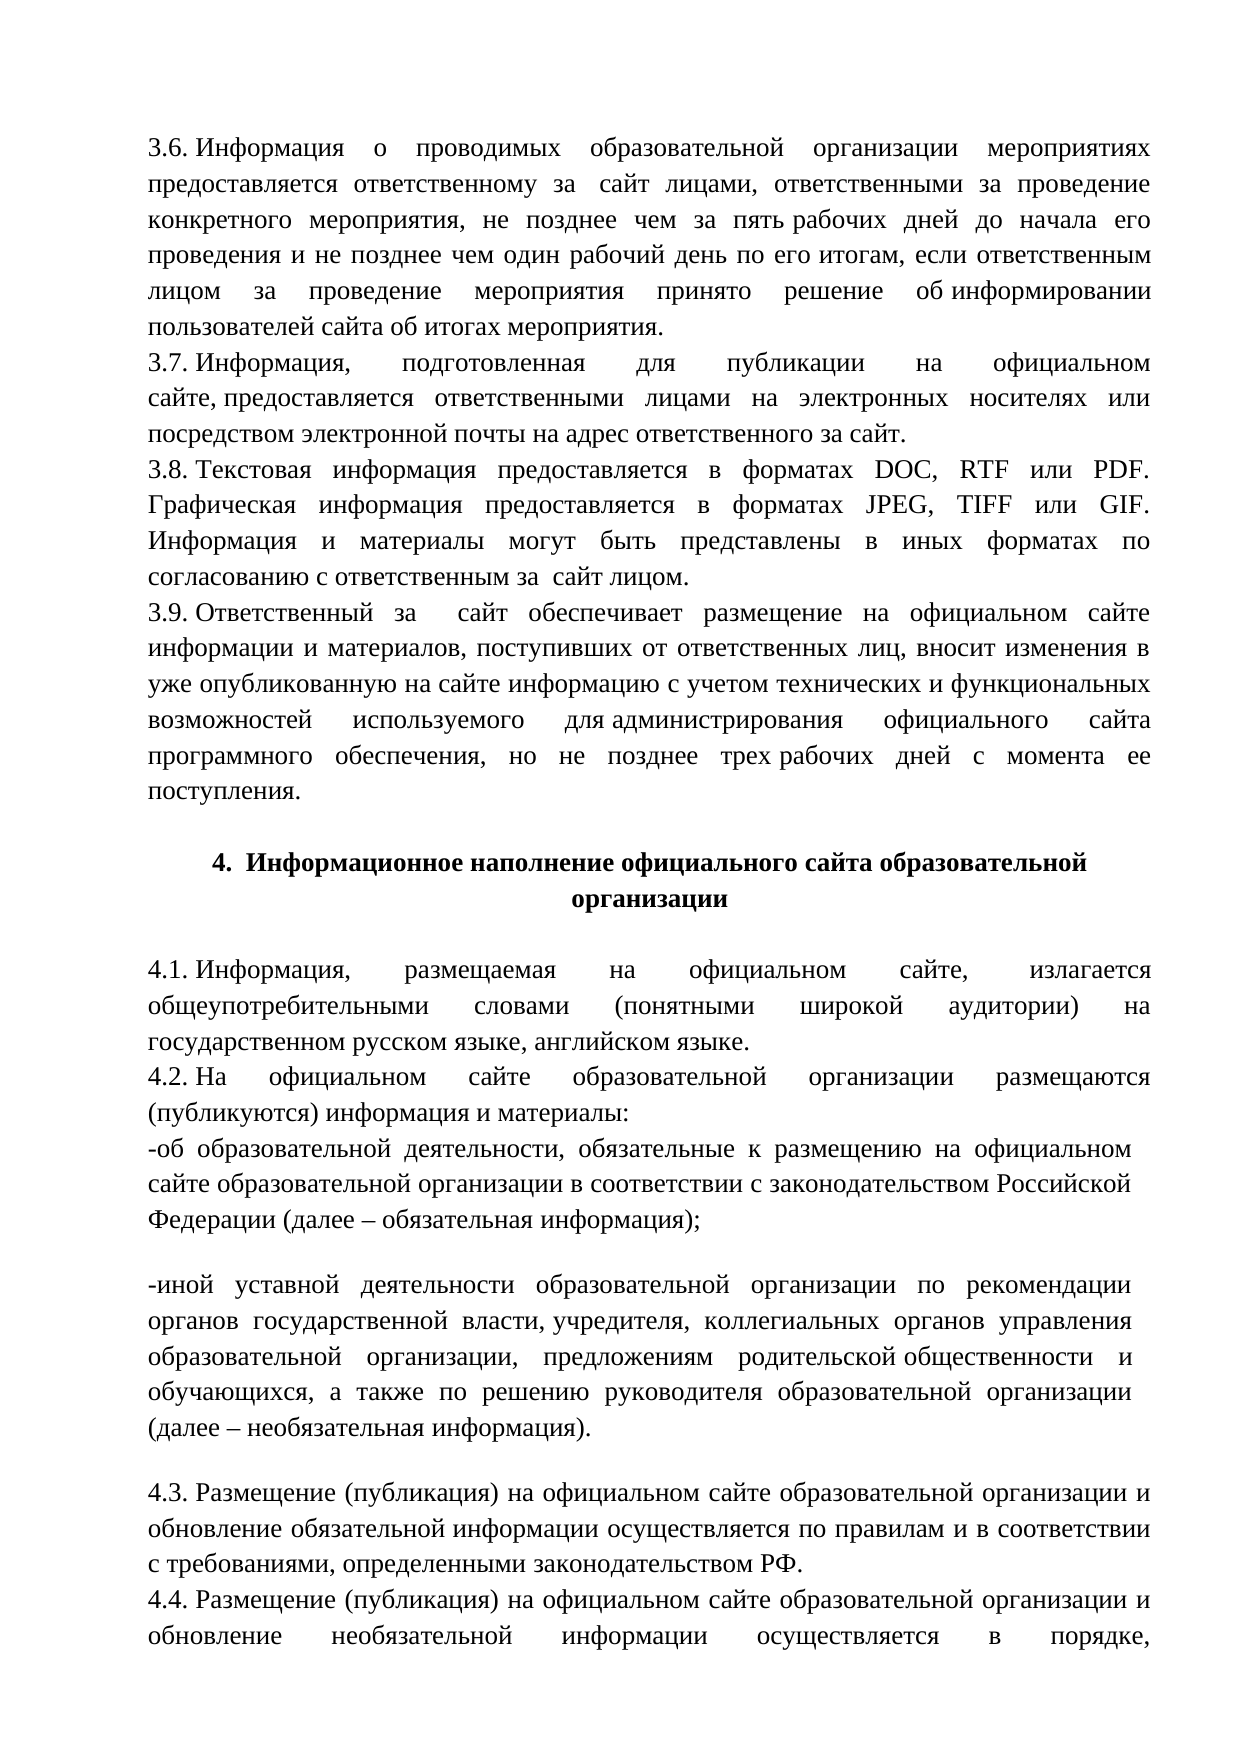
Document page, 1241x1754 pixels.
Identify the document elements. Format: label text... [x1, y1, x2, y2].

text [148, 1583, 1152, 1650]
text 4.3. Размещение (публикация) на официальном сайте образовательной организации и обновление обязательной информации осуществляется по правилам и в соответствии с требованиями, определенными законодательством РФ. [148, 1476, 1152, 1578]
text 4.2. На официальном сайте образовательной организации размещаются (публикуются) информация и материалы: [148, 1060, 1152, 1127]
text -об образовательной деятельности, обязательные к размещению на официальном сайте образовательной организации в соответствии с законодательством Российской Федерации (далее – обязательная информация); [148, 1132, 1133, 1234]
text -иной уставной деятельности образовательной организации по рекомендации органов государственной власти, учредителя, коллегиальных органов управления образовательной организации, предложениям родительской общественности и обучающихся, а также по решению руководителя образовательной организации (далее – необязательная информация). [148, 1268, 1133, 1442]
text 3.8. Текстовая информация предоставляется в форматах DOC, RTF или PDF. Графическая информация предоставляется в форматах JPEG, TIFF или GIF. Информация и материалы могут быть представлены в иных форматах по согласованию с ответственным за сайт лицом. [148, 453, 1152, 591]
text 3.9. Ответственный за сайт обеспечивает размещение на официальном сайте информации и материалов, поступивших от ответственных лиц, вносит изменения в уже опубликованную на сайте информацию с учетом технических и функциональных возможностей используемого для администрирования официального сайта программного обеспечения, но не позднее трех рабочих дней с момента ее поступления. [148, 596, 1152, 806]
text 3.6. Информация о проводимых образовательной организации мероприятиях предоставляется ответственному за сайт лицами, ответственными за проведение конкретного мероприятия, не позднее чем за пять рабочих дней до начала его проведения и не позднее чем один рабочий день по его итогам, если ответственным лицом за проведение мероприятия принято решение об информировании пользователей сайта об итогах мероприятия. [148, 131, 1152, 341]
text 3.7. Информация, подготовленная для публикации на официальном сайте, предоставляется ответственными лицами на электронных носителях или посредством электронной почты на адрес ответственного за сайт. [148, 346, 1152, 448]
text 4.1. Информация, размещаемая на официальном сайте, излагается общеупотребительными словами (понятными широкой аудитории) на государственном русском языке, английском языке. [148, 953, 1152, 1056]
text 4. Информационное наполнение официального сайта образовательной организации [148, 846, 1152, 913]
